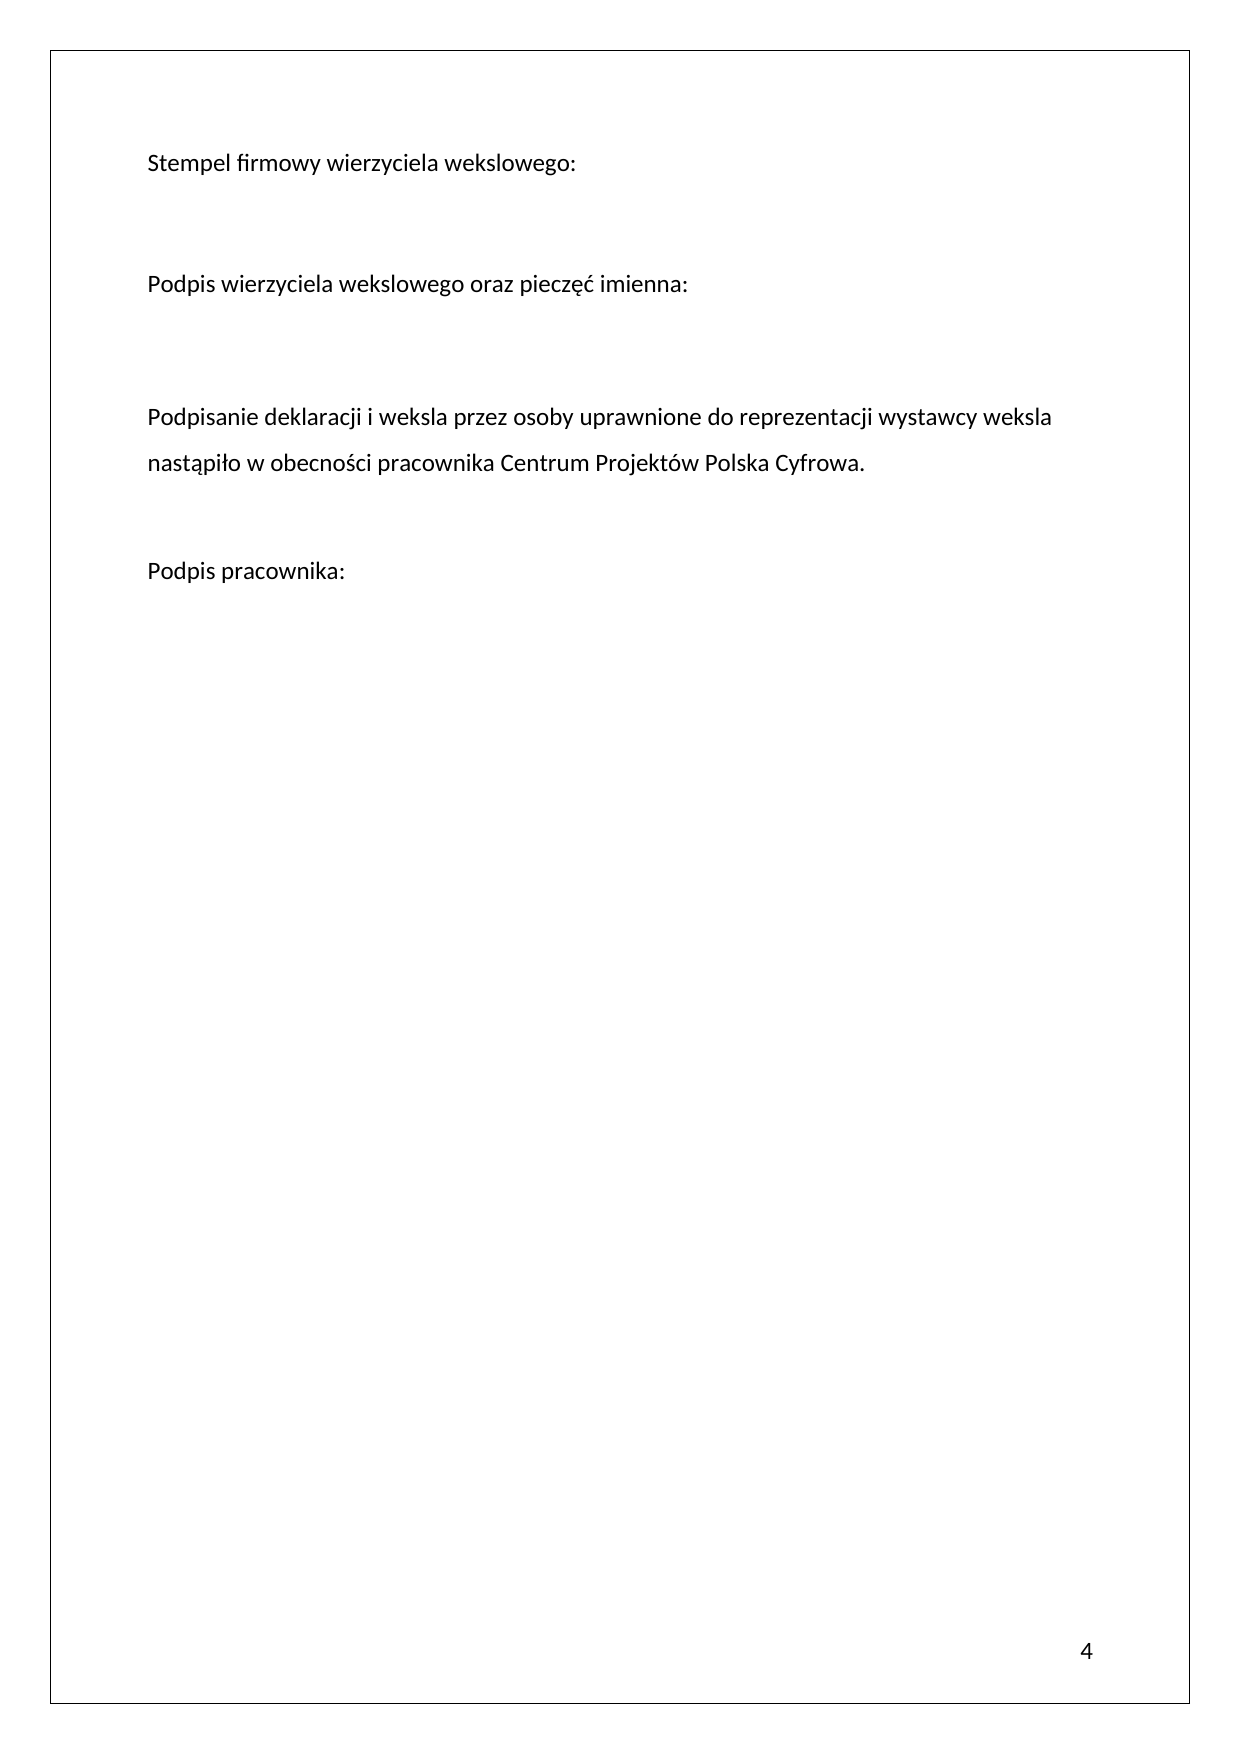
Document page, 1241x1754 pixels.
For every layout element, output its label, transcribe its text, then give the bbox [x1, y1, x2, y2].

text Podpis pracownika: [147, 555, 1093, 586]
text Podpis wierzyciela wekslowego oraz pieczęć imienna: [147, 268, 1093, 299]
text Podpisanie deklaracji i weksla przez osoby uprawnione do reprezentacji wystawcy weksla nastąpiło w obecności pracownika Centrum Projektów Polska Cyfrowa. [147, 401, 1093, 478]
text Stempel firmowy wierzyciela wekslowego: [147, 147, 1093, 178]
